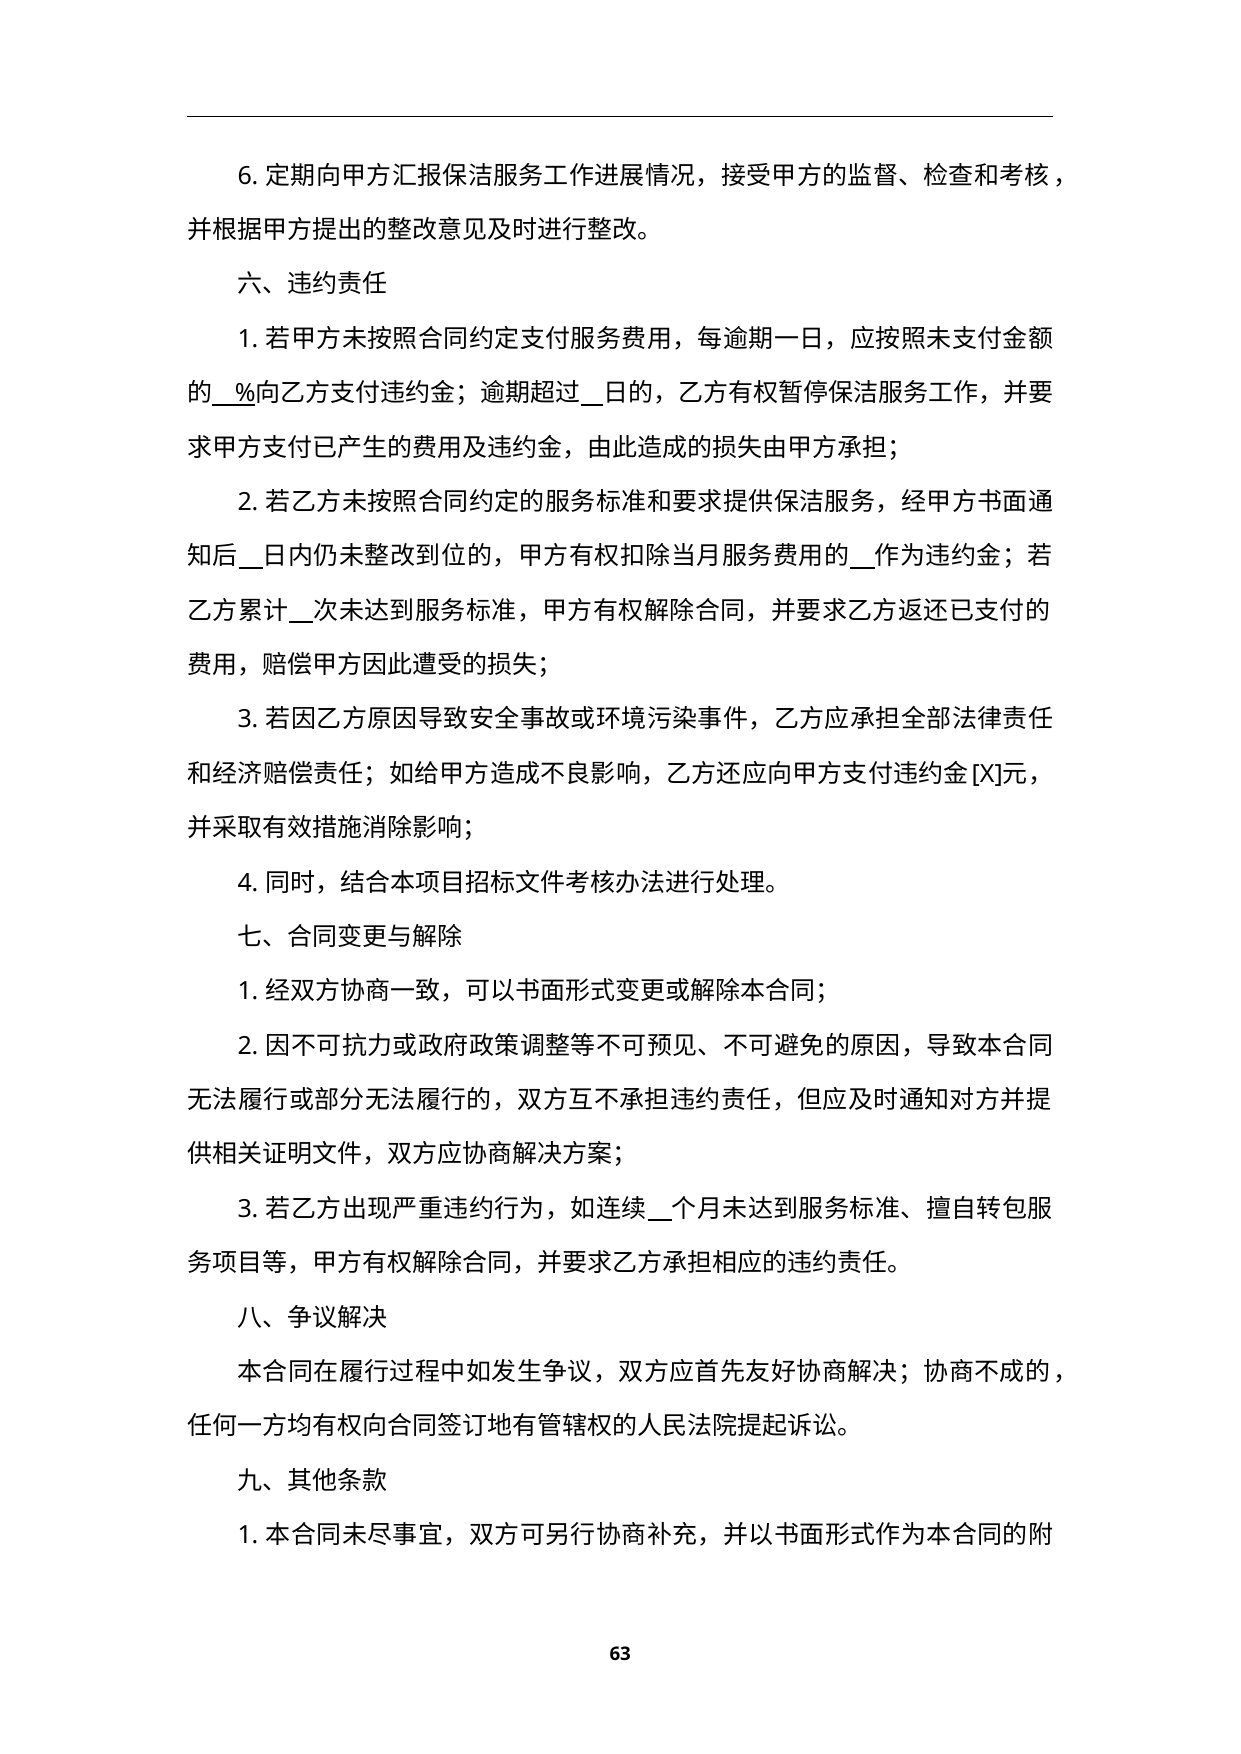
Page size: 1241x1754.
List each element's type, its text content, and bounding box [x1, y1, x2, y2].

text 八、争议解决 [187, 1297, 1053, 1333]
text 七、合同变更与解除 [187, 916, 1053, 953]
text 2. 若乙方未按照合同约定的服务标准和要求提供保洁服务，经甲方书面通知后 日内仍未整改到位的，甲方有权扣除当月服务费用的 作为违约金；若乙方累计 次未达到服务标准，甲方有权解除合同，并要求乙方返还已支付的费用，赔偿甲方因此遭受的损失； [187, 481, 1053, 681]
text 4. 同时，结合本项目招标文件考核办法进行处理。 [187, 862, 1053, 898]
text 6. 定期向甲方汇报保洁服务工作进展情况，接受甲方的监督、检查和考核，并根据甲方提出的整改意见及时进行整改。 [187, 155, 1053, 246]
text 2. 因不可抗力或政府政策调整等不可预见、不可避免的原因，导致本合同无法履行或部分无法履行的，双方互不承担违约责任，但应及时通知对方并提供相关证明文件，双方应协商解决方案； [187, 1025, 1053, 1170]
text 本合同在履行过程中如发生争议，双方应首先友好协商解决；协商不成的，任何一方均有权向合同签订地有管辖权的人民法院提起诉讼。 [187, 1351, 1053, 1442]
text 3. 若因乙方原因导致安全事故或环境污染事件，乙方应承担全部法律责任和经济赔偿责任；如给甲方造成不良影响，乙方还应向甲方支付违约金[X]元，并采取有效措施消除影响； [187, 699, 1053, 844]
text 3. 若乙方出现严重违约行为，如连续 个月未达到服务标准、擅自转包服务项目等，甲方有权解除合同，并要求乙方承担相应的违约责任。 [187, 1188, 1053, 1279]
text 1. 经双方协商一致，可以书面形式变更或解除本合同； [187, 971, 1053, 1007]
text 1. 若甲方未按照合同约定支付服务费用，每逾期一日，应按照未支付金额的 %向乙方支付违约金；逾期超过 日的，乙方有权暂停保洁服务工作，并要求甲方支付已产生的费用及违约金，由此造成的损失由甲方承担； [187, 318, 1053, 463]
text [187, 1514, 1053, 1551]
text 六、违约责任 [187, 264, 1053, 300]
text 九、其他条款 [187, 1460, 1053, 1496]
